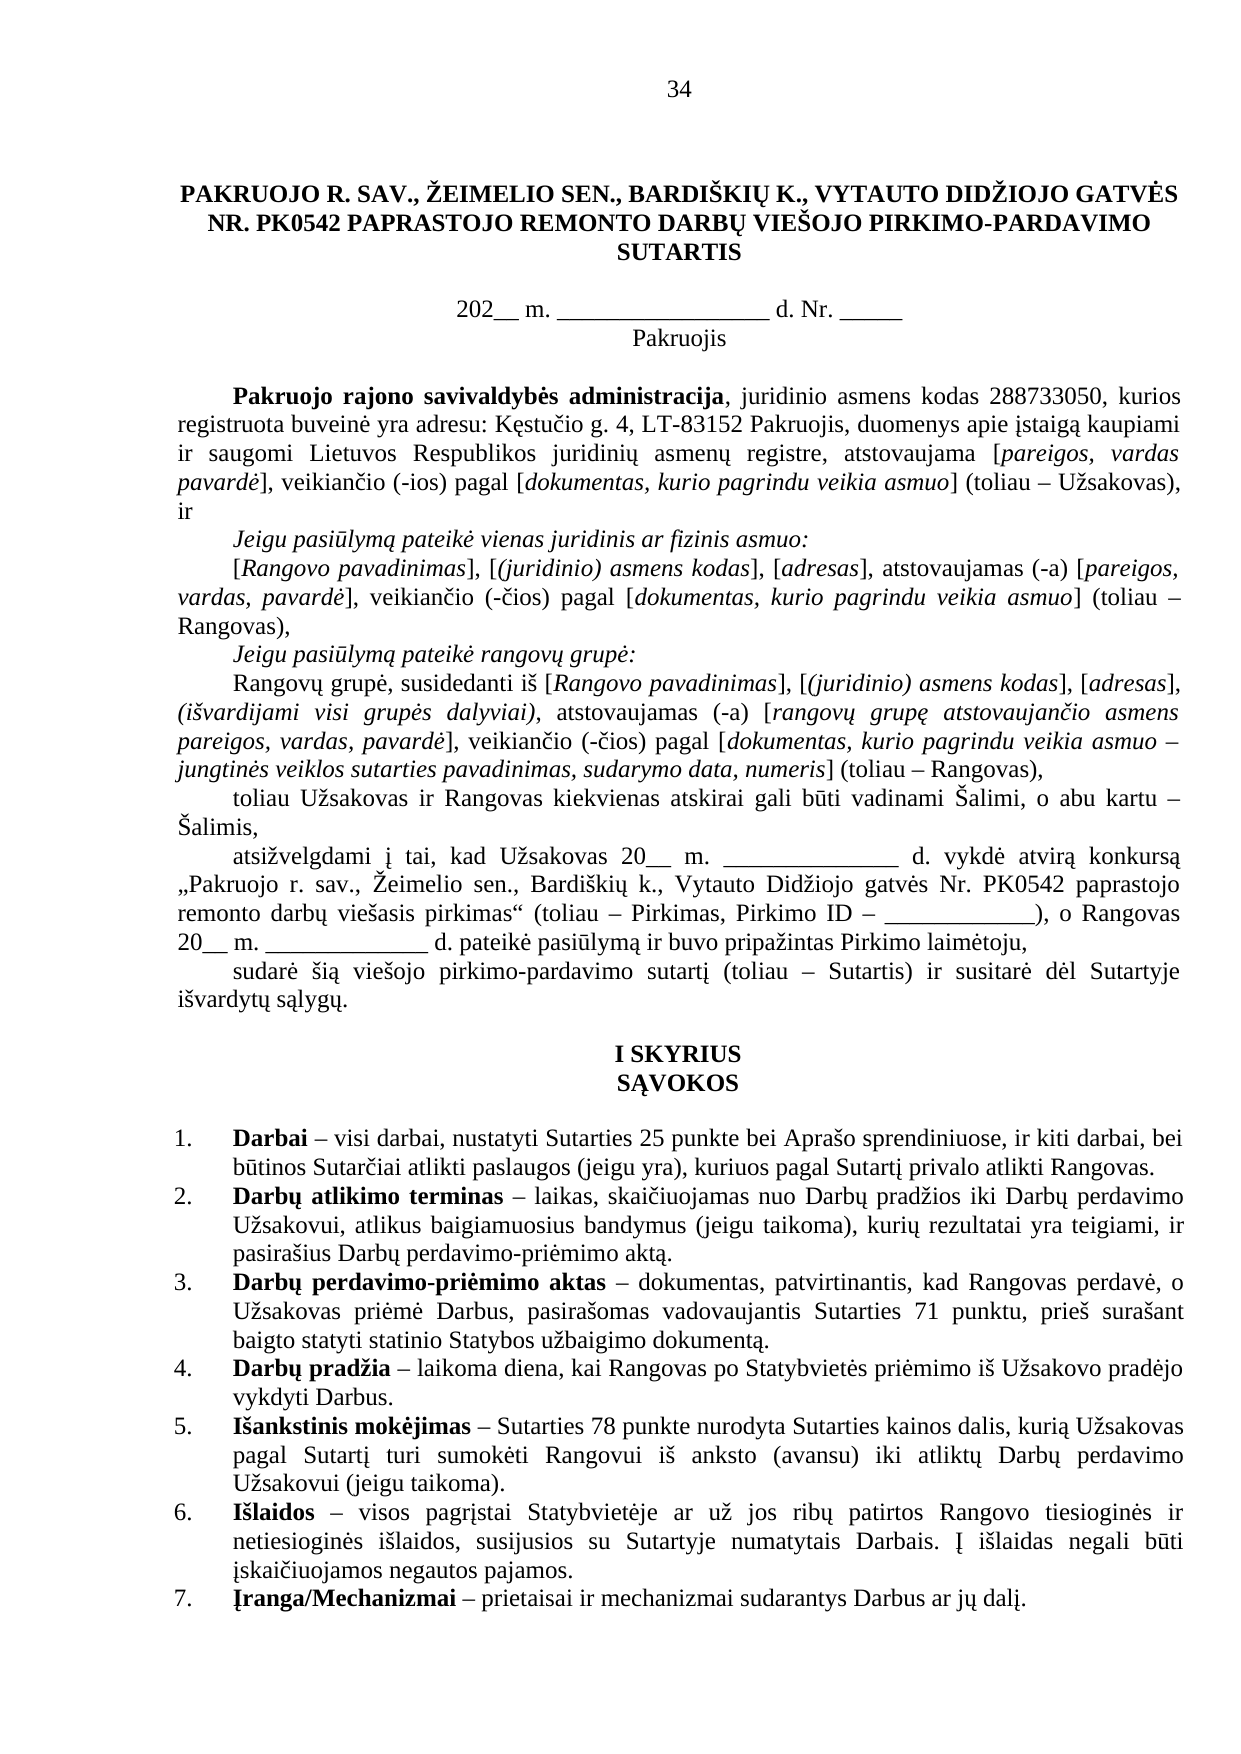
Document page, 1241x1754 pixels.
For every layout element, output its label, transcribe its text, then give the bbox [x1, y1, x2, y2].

text Jeigu pasiūlymą pateikė vienas juridinis ar fizinis asmuo: [177, 524, 1181, 553]
text Pakruojis [177, 323, 1181, 352]
text [Rangovo pavadinimas], [(juridinio) asmens kodas], [adresas], atstovaujamas (-a) [pareigos, vardas, pavardė], veikiančio (-čios) pagal [dokumentas, kurio pagrindu veikia asmuo] (toliau – Rangovas), [177, 553, 1181, 639]
table_cell [163, 1124, 221, 1181]
table_cell Darbų atlikimo terminas – laikas, skaičiuojamas nuo Darbų pradžios iki Darbų perdavimo Užsakovui, atlikus baigiamuosius bandymus (jeigu taikoma), kurių rezultatai yra teigiami, ir pasirašius Darbų perdavimo-priėmimo aktą. [221, 1181, 1196, 1267]
table_cell Darbai – visi darbai, nustatyti Sutarties 25 punkte bei Aprašo sprendiniuose, ir kiti darbai, bei būtinos Sutarčiai atlikti paslaugos (jeigu yra), kuriuos pagal Sutartį privalo atlikti Rangovas. [221, 1124, 1196, 1181]
table_cell [163, 1181, 221, 1267]
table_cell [221, 1584, 1196, 1612]
table_cell Išankstinis mokėjimas – Sutarties 78 punkte nurodyta Sutarties kainos dalis, kurią Užsakovas pagal Sutartį turi sumokėti Rangovui iš anksto (avansu) iki atliktų Darbų perdavimo Užsakovui (jeigu taikoma). [221, 1411, 1196, 1497]
text Pakruojo rajono savivaldybės administracija, juridinio asmens kodas 288733050, kurios registruota buveinė yra adresu: Kęstučio g. 4, LT-83152 Pakruojis, duomenys apie įstaigą kaupiami ir saugomi Lietuvos Respublikos juridinių asmenų registre, atstovaujama [pareigos, vardas pavardė], veikiančio (-ios) pagal [dokumentas, kurio pagrindu veikia asmuo] (toliau – Užsakovas), ir [177, 381, 1181, 524]
text Rangovų grupė, susidedanti iš [Rangovo pavadinimas], [(juridinio) asmens kodas], [adresas], (išvardijami visi grupės dalyviai), atstovaujamas (-a) [rangovų grupę atstovaujančio asmens pareigos, vardas, pavardė], veikiančio (-čios) pagal [dokumentas, kurio pagrindu veikia asmuo – jungtinės veiklos sutarties pavadinimas, sudarymo data, numeris] (toliau – Rangovas), [177, 668, 1181, 783]
table_cell [163, 1411, 221, 1497]
table_cell Darbų pradžia – laikoma diena, kai Rangovas po Statybvietės priėmimo iš Užsakovo pradėjo vykdyti Darbus. [221, 1354, 1196, 1411]
text 202__ m. _________________ d. Nr. _____ [177, 294, 1181, 323]
text toliau Užsakovas ir Rangovas kiekvienas atskirai gali būti vadinami Šalimi, o abu kartu – Šalimis, [177, 783, 1181, 841]
table_cell [163, 1497, 221, 1583]
table_cell Išlaidos – visos pagrįstai Statybvietėje ar už jos ribų patirtos Rangovo tiesioginės ir netiesioginės išlaidos, susijusios su Sutartyje numatytais Darbais. Į išlaidas negali būti įskaičiuojamos negautos pajamos. [221, 1497, 1196, 1583]
table_cell [163, 1354, 221, 1411]
text PAKRUOJO R. SAV., Žeimelio sen., Bardiškių k., Vytauto Didžiojo gatvės Nr. PK0542 paprastojo remonto darbų VIEŠOJO pirkimo-PARDAVIMO SUTARTIS [177, 179, 1181, 266]
table_cell [163, 1267, 221, 1353]
table_header I SKYRIUS SĄVOKOS [163, 1013, 1196, 1123]
table_cell Darbų perdavimo-priėmimo aktas – dokumentas, patvirtinantis, kad Rangovas perdavė, o Užsakovas priėmė Darbus, pasirašomas vadovaujantis Sutarties 71 punktu, prieš surašant baigto statyti statinio Statybos užbaigimo dokumentą. [221, 1267, 1196, 1353]
text atsižvelgdami į tai, kad Užsakovas 20__ m. ______________ d. vykdė atvirą konkursą „Pakruojo r. sav., Žeimelio sen., Bardiškių k., Vytauto Didžiojo gatvės Nr. PK0542 paprastojo remonto darbų viešasis pirkimas“ (toliau – Pirkimas, Pirkimo ID – ____________), o Rangovas 20__ m. _____________ d. pateikė pasiūlymą ir buvo pripažintas Pirkimo laimėtoju, [177, 841, 1181, 956]
text sudarė šią viešojo pirkimo-pardavimo sutartį (toliau – Sutartis) ir susitarė dėl Sutartyje išvardytų sąlygų. [177, 956, 1181, 1013]
table_cell [163, 1584, 221, 1612]
text Jeigu pasiūlymą pateikė rangovų grupė: [177, 639, 1181, 668]
